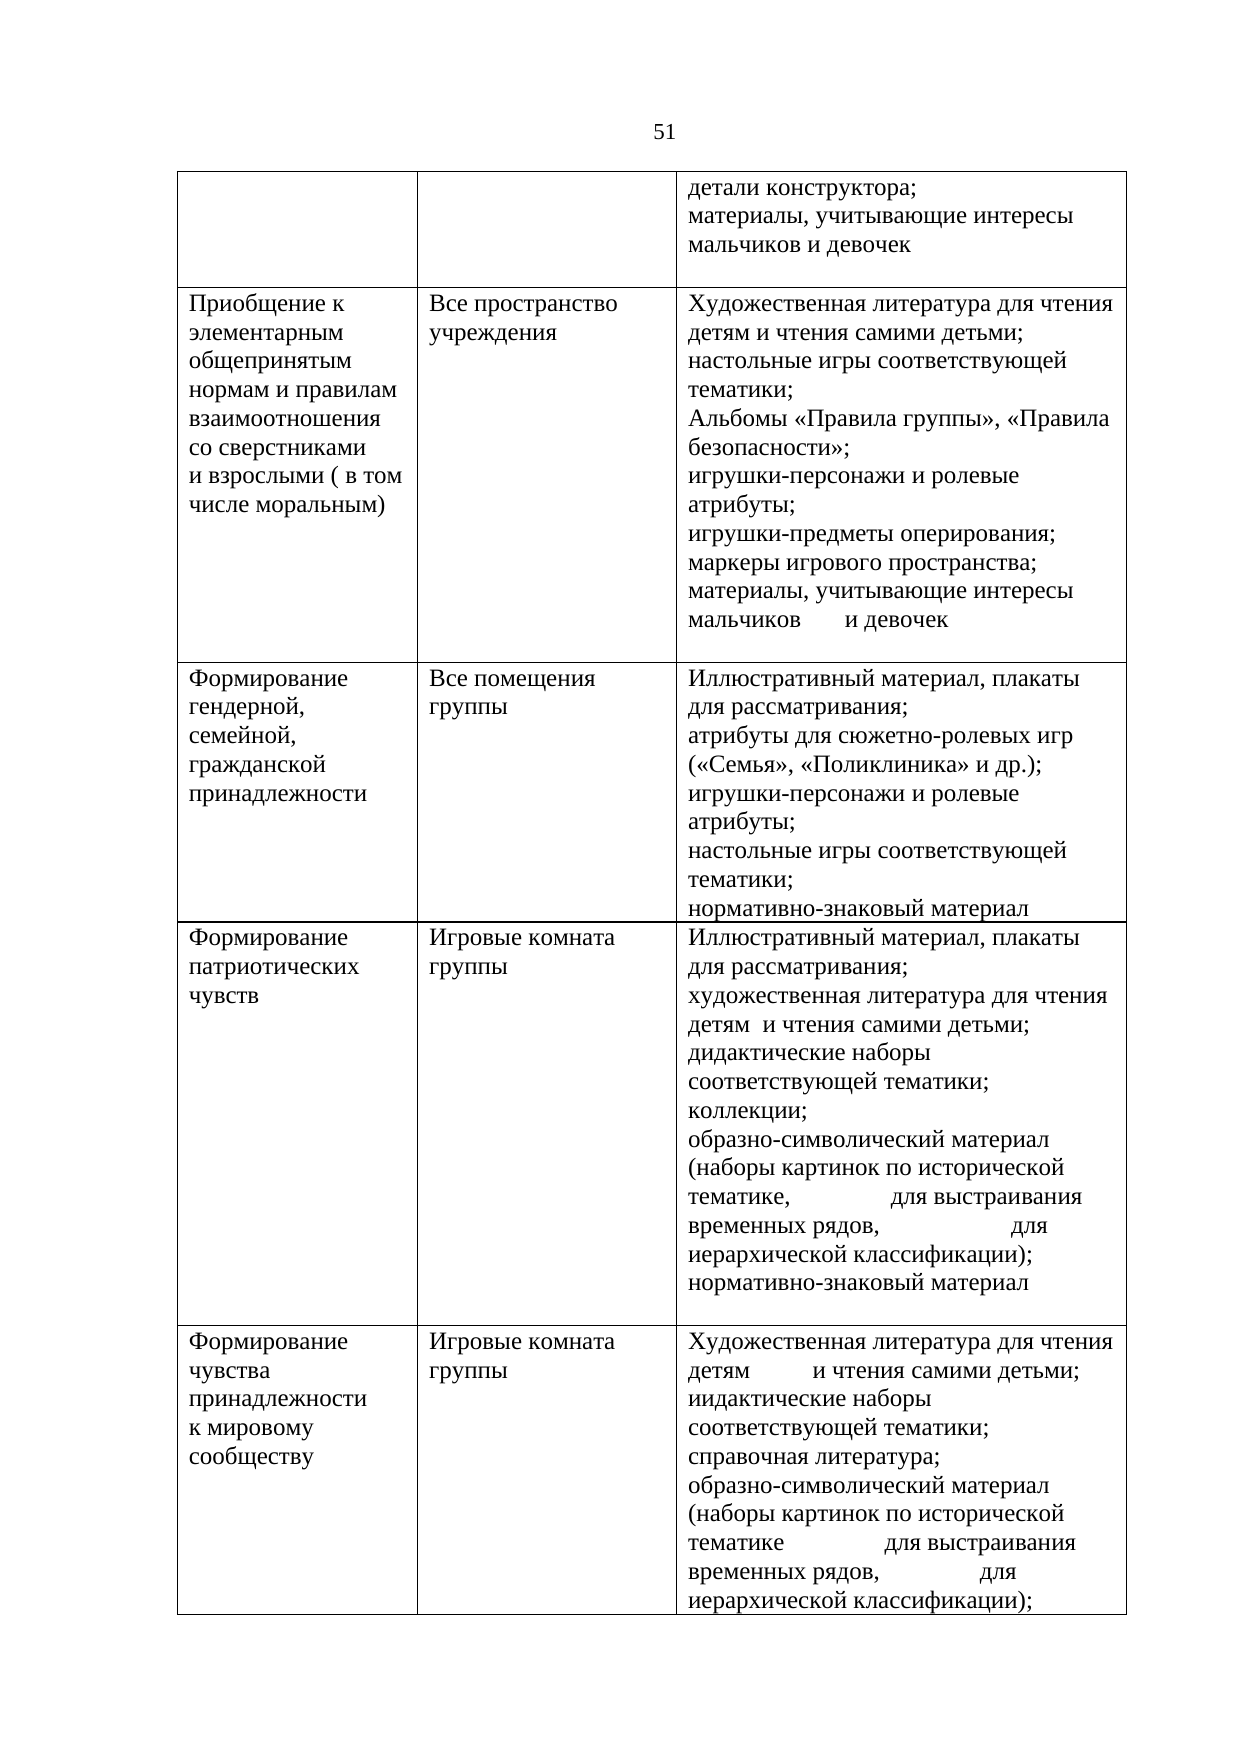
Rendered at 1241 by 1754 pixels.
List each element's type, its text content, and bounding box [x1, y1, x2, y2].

table_cell Формирование гендерной, семейной, гражданской принадлежности [178, 663, 417, 921]
table_cell Все помещения группы [418, 663, 676, 921]
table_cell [178, 1326, 417, 1613]
table_cell Иллюстративный материал, плакаты для рассматривания; художественная литература для чтения детям и чтения самими детьми; дидактические наборы соответствующей тематики; коллекции; образно-символический материал (наборы картинок по исторической тематике, для выстраивания временных рядов, для иерархической классификации); нормативно-знаковый материал [677, 923, 1126, 1325]
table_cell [677, 172, 1126, 287]
table_cell Иллюстративный материал, плакаты для рассматривания; атрибуты для сюжетно-ролевых игр («Семья», «Поликлиника» и др.); игрушки-персонажи и ролевые атрибуты; настольные игры соответствующей тематики; нормативно-знаковый материал [677, 663, 1126, 921]
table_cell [178, 172, 417, 287]
table_cell Художественная литература для чтения детям и чтения самими детьми; настольные игры соответствующей тематики; Альбомы «Правила группы», «Правила безопасности»; игрушки-персонажи и ролевые атрибуты; игрушки-предметы оперирования; маркеры игрового пространства; материалы, учитывающие интересы мальчиков и девочек [677, 288, 1126, 662]
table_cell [418, 1326, 676, 1613]
table_cell Все пространство учреждения [418, 288, 676, 662]
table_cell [418, 172, 676, 287]
table_cell Приобщение к элементарным общепринятым нормам и правилам взаимоотношения со сверстниками и взрослыми ( в том числе моральным) [178, 288, 417, 662]
table_cell Игровые комната группы [418, 923, 676, 1325]
table_cell Формирование патриотических чувств [178, 923, 417, 1325]
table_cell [677, 1326, 1126, 1613]
